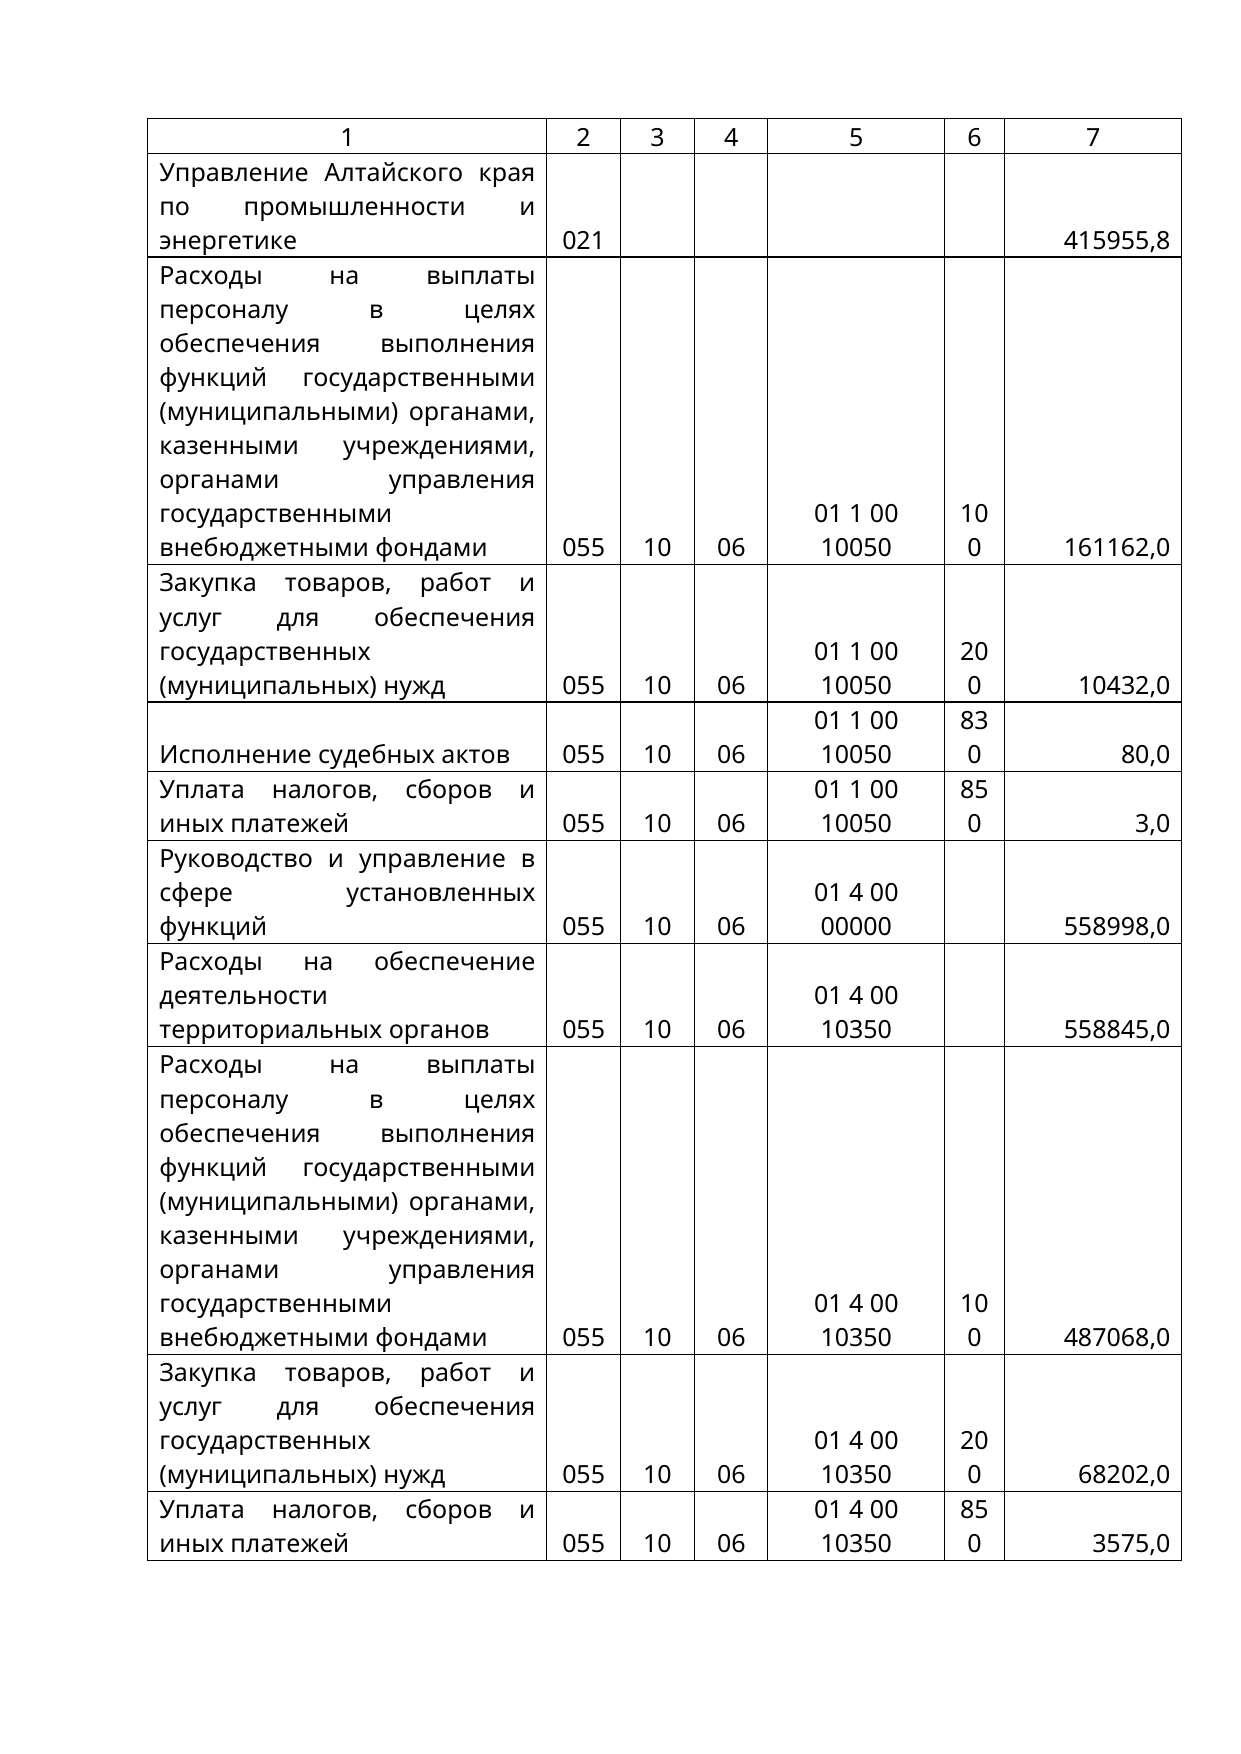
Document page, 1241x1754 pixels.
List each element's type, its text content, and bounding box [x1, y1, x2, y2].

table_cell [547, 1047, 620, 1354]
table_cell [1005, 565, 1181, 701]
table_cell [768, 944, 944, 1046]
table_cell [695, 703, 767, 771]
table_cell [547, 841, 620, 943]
table_header 4 [695, 119, 767, 153]
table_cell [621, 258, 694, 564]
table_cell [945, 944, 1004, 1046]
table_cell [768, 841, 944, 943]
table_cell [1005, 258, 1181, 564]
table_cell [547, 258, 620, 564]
table_header 2 [547, 119, 620, 153]
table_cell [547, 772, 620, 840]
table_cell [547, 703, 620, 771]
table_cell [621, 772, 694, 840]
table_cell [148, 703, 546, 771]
table_header 1 [148, 119, 546, 153]
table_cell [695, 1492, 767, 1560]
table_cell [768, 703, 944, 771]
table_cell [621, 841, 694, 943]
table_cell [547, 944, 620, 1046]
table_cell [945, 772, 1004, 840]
table_header 3 [621, 119, 694, 153]
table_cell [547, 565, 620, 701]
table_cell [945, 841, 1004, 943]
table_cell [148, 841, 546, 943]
table_header 7 [1005, 119, 1181, 153]
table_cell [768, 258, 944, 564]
table_cell 415955,8 [1005, 154, 1181, 256]
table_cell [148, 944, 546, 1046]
table_cell [621, 154, 694, 256]
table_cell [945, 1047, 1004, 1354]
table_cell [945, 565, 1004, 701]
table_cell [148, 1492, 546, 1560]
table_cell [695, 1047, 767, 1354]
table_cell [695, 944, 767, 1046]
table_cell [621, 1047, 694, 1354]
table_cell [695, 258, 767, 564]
table_cell [695, 154, 767, 256]
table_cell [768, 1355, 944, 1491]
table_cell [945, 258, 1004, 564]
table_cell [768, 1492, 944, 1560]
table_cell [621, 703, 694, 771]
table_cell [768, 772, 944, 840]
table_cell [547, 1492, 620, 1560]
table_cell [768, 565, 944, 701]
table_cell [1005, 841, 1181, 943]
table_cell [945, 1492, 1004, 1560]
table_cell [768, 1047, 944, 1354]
table_cell [945, 154, 1004, 256]
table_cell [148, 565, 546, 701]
table_header 5 [768, 119, 944, 153]
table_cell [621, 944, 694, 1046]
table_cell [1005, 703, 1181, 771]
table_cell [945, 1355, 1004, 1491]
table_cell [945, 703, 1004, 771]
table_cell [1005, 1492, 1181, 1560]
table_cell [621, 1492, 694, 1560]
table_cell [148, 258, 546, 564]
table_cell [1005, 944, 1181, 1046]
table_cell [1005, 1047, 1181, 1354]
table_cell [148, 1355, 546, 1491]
table_cell [768, 154, 944, 256]
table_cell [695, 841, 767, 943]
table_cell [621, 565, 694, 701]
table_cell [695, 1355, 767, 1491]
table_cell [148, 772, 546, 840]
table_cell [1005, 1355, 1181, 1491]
table_cell 021 [547, 154, 620, 256]
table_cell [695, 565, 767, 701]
table_cell Управление Алтайского края по промышленности и энергетике [148, 154, 546, 256]
table_header 6 [945, 119, 1004, 153]
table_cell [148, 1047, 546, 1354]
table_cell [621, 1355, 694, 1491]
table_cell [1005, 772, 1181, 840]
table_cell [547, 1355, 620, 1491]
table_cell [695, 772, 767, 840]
